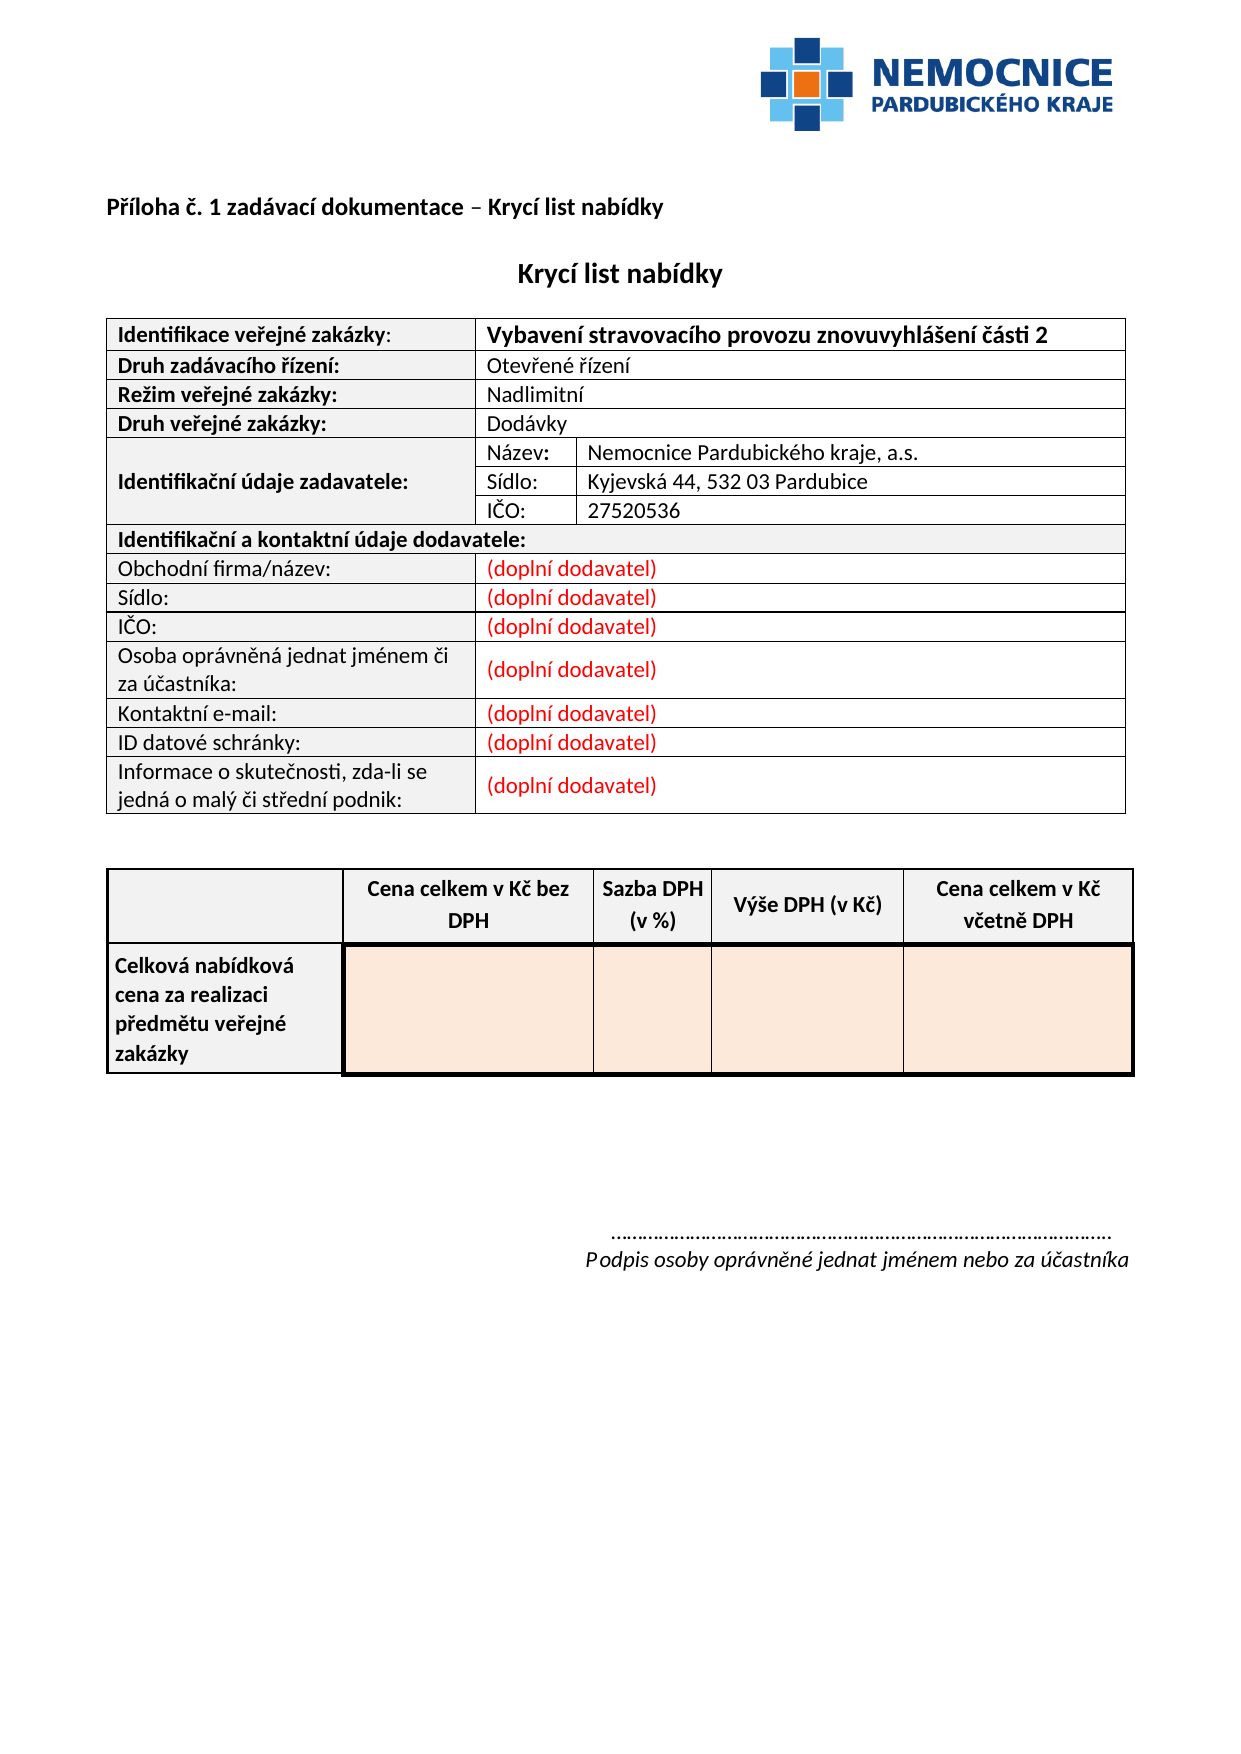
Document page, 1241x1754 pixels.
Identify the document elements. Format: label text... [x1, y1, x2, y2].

text Krycí list nabídky [106, 255, 1134, 290]
table_header Vybavení stravovacího provozu znovuvyhlášení části 2 [476, 319, 1125, 350]
table_cell (doplní dodavatel) [476, 613, 1125, 641]
table_cell Dodávky [476, 409, 1125, 437]
table_cell Název: [476, 438, 576, 466]
text Podpis osoby oprávněné jednat jménem nebo za účastníka [106, 1245, 1134, 1273]
table_cell Režim veřejné zakázky: [107, 380, 475, 408]
table_cell Kyjevská 44, 532 03 Pardubice [577, 467, 1125, 495]
table_cell (doplní dodavatel) [476, 554, 1125, 582]
table_cell [904, 947, 1131, 1072]
table_cell Sídlo: [476, 467, 576, 495]
table_cell IČO: [476, 496, 576, 524]
table_cell Otevřené řízení [476, 351, 1125, 379]
table_cell [594, 947, 711, 1072]
table_header Cena celkem v Kč bez DPH [344, 870, 593, 942]
table_cell Informace o skutečnosti, zda-li se jedná o malý či střední podnik: [107, 757, 475, 813]
table_cell IČO: [107, 613, 475, 641]
table_cell [346, 947, 593, 1072]
table_cell Nemocnice Pardubického kraje, a.s. [577, 438, 1125, 466]
table_cell 27520536 [577, 496, 1125, 524]
table_cell (doplní dodavatel) [476, 584, 1125, 611]
table_cell Druh zadávacího řízení: [107, 351, 475, 379]
table_cell [712, 947, 903, 1072]
table_header Sazba DPH (v %) [594, 870, 711, 942]
picture [759, 37, 1113, 132]
text ………………………………………………………………………………….. [106, 1217, 1134, 1245]
table_cell Obchodní firma/název: [107, 554, 475, 582]
table_cell (doplní dodavatel) [476, 757, 1125, 813]
table_cell Kontaktní e-mail: [107, 699, 475, 727]
table_header Výše DPH (v Kč) [712, 870, 903, 942]
table_cell Nadlimitní [476, 380, 1125, 408]
table_header Cena celkem v Kč včetně DPH [904, 870, 1132, 942]
table_cell Druh veřejné zakázky: [107, 409, 475, 437]
text Příloha č. 1 zadávací dokumentace – Krycí list nabídky [106, 191, 1134, 222]
table_cell Celková nabídková cena za realizaci předmětu veřejné zakázky [109, 944, 341, 1072]
table_cell (doplní dodavatel) [476, 642, 1125, 698]
table_cell Identifikační a kontaktní údaje dodavatele: [107, 525, 1125, 553]
table_cell Identifikační údaje zadavatele: [107, 438, 475, 524]
table_cell Sídlo: [107, 584, 475, 611]
table_cell (doplní dodavatel) [476, 699, 1125, 727]
table_cell Osoba oprávněná jednat jménem či za účastníka: [107, 642, 475, 698]
table_header [109, 870, 342, 942]
table_cell (doplní dodavatel) [476, 728, 1125, 756]
table_header Identifikace veřejné zakázky: [107, 319, 475, 350]
table_cell ID datové schránky: [107, 728, 475, 756]
